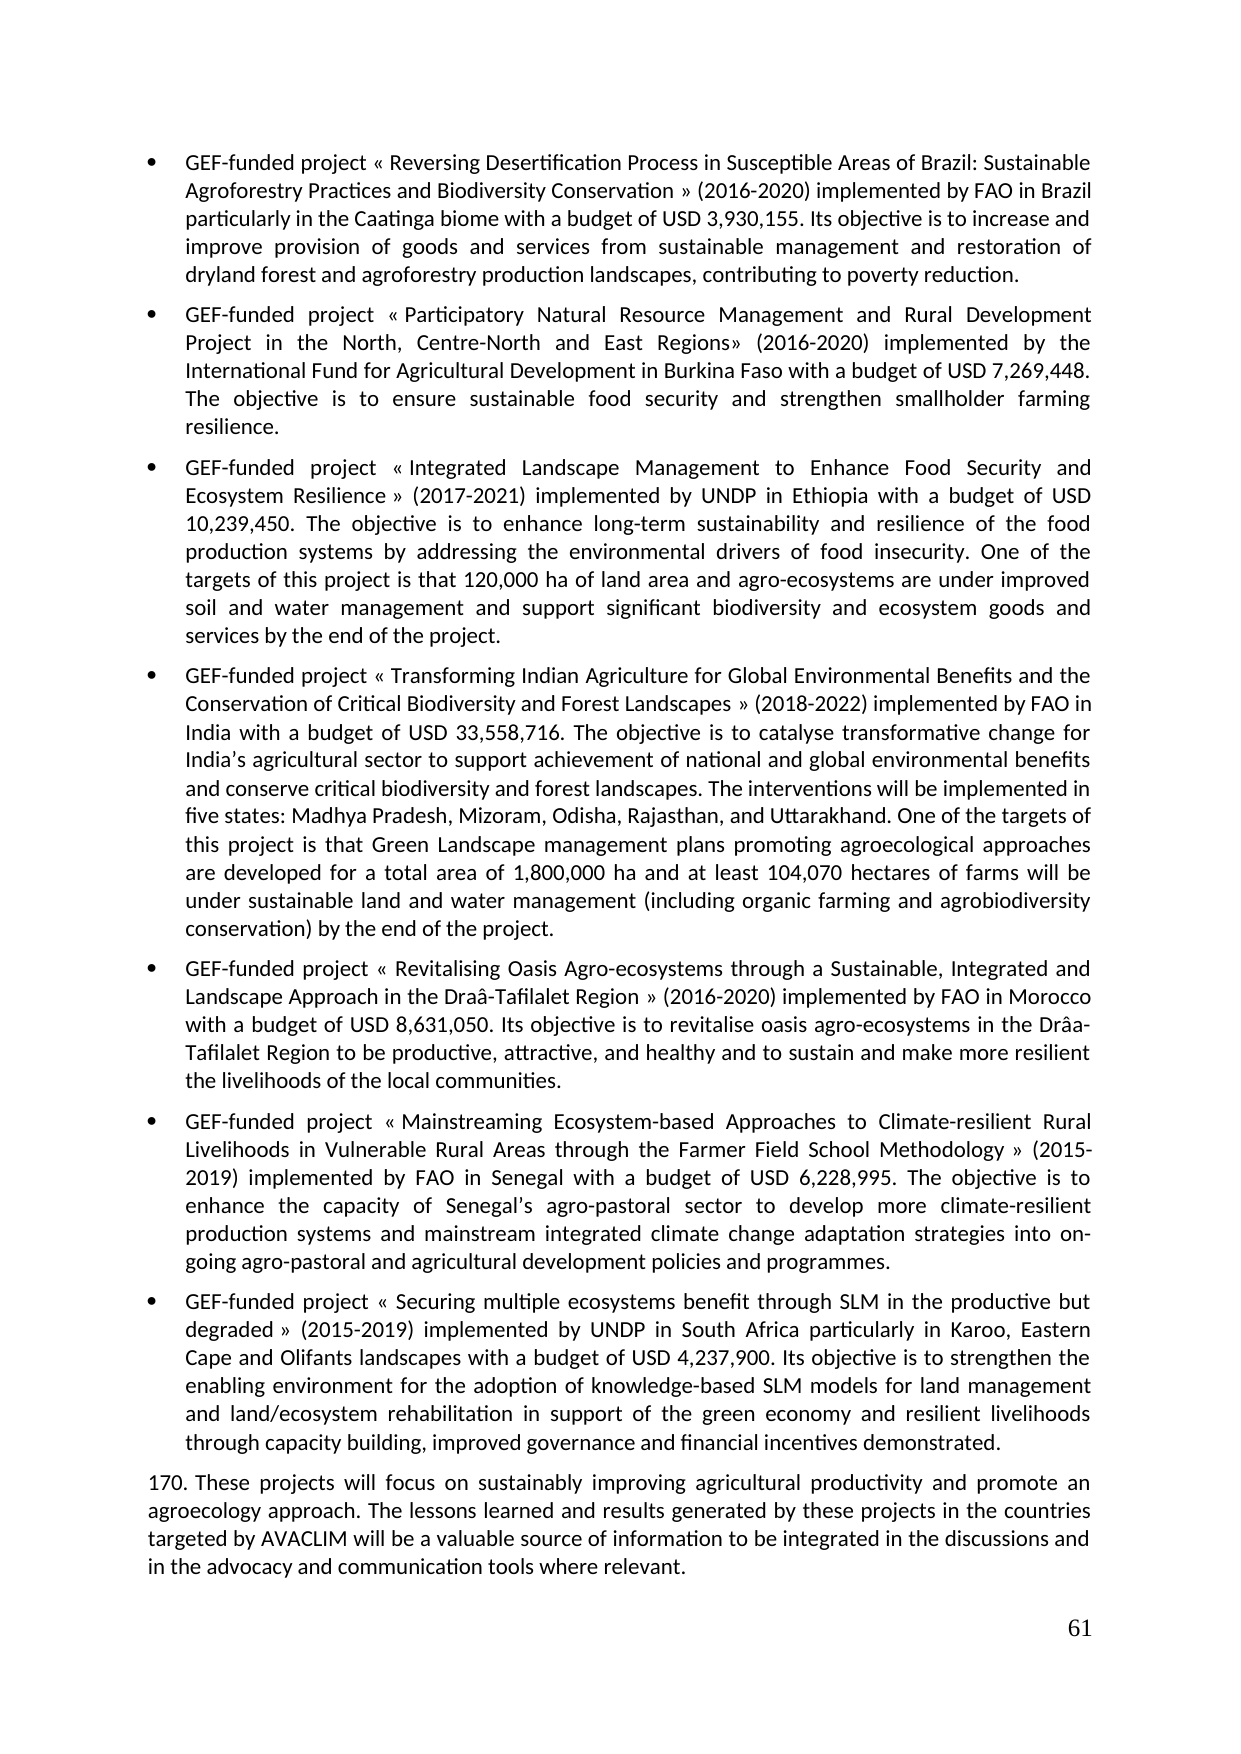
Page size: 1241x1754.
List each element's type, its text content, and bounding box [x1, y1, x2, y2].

list GEF-funded project « Reversing Desertification Process in Susceptible Areas of Brazil: Sustainable Agroforestry Practices and Biodiversity Conservation » (2016-2020) implemented by FAO in Brazil particularly in the Caatinga biome with a budget of USD 3,930,155. Its objective is to increase and improve provision of goods and services from sustainable management and restoration of dryland forest and agroforestry production landscapes, contributing to poverty reduction. [148, 148, 1092, 288]
list These projects will focus on sustainably improving agricultural productivity and promote an agroecology approach. The lessons learned and results generated by these projects in the countries targeted by AVACLIM will be a valuable source of information to be integrated in the discussions and in the advocacy and communication tools where relevant. [148, 1468, 1092, 1580]
list GEF-funded project « Revitalising Oasis Agro-ecosystems through a Sustainable, Integrated and Landscape Approach in the Draâ-Tafilalet Region » (2016-2020) implemented by FAO in Morocco with a budget of USD 8,631,050. Its objective is to revitalise oasis agro-ecosystems in the Drâa-Tafilalet Region to be productive, attractive, and healthy and to sustain and make more resilient the livelihoods of the local communities. [148, 954, 1092, 1094]
list GEF-funded project « Participatory Natural Resource Management and Rural Development Project in the North, Centre-North and East Regions» (2016-2020) implemented by the International Fund for Agricultural Development in Burkina Faso with a budget of USD 7,269,448. The objective is to ensure sustainable food security and strengthen smallholder farming resilience. [148, 300, 1092, 440]
list GEF-funded project « Mainstreaming Ecosystem-based Approaches to Climate-resilient Rural Livelihoods in Vulnerable Rural Areas through the Farmer Field School Methodology » (2015-2019) implemented by FAO in Senegal with a budget of USD 6,228,995. The objective is to enhance the capacity of Senegal’s agro-pastoral sector to develop more climate-resilient production systems and mainstream integrated climate change adaptation strategies into on-going agro-pastoral and agricultural development policies and programmes. [148, 1107, 1092, 1275]
list GEF-funded project « Transforming Indian Agriculture for Global Environmental Benefits and the Conservation of Critical Biodiversity and Forest Landscapes » (2018-2022) implemented by FAO in India with a budget of USD 33,558,716. The objective is to catalyse transformative change for India’s agricultural sector to support achievement of national and global environmental benefits and conserve critical biodiversity and forest landscapes. The interventions will be implemented in five states: Madhya Pradesh, Mizoram, Odisha, Rajasthan, and Uttarakhand. One of the targets of this project is that Green Landscape management plans promoting agroecological approaches are developed for a total area of 1,800,000 ha and at least 104,070 hectares of farms will be under sustainable land and water management (including organic farming and agrobiodiversity conservation) by the end of the project. [148, 662, 1092, 942]
list GEF-funded project « Integrated Landscape Management to Enhance Food Security and Ecosystem Resilience » (2017-2021) implemented by UNDP in Ethiopia with a budget of USD 10,239,450. The objective is to enhance long-term sustainability and resilience of the food production systems by addressing the environmental drivers of food insecurity. One of the targets of this project is that 120,000 ha of land area and agro-ecosystems are under improved soil and water management and support significant biodiversity and ecosystem goods and services by the end of the project. [148, 453, 1092, 649]
list GEF-funded project « Securing multiple ecosystems benefit through SLM in the productive but degraded » (2015-2019) implemented by UNDP in South Africa particularly in Karoo, Eastern Cape and Olifants landscapes with a budget of USD 4,237,900. Its objective is to strengthen the enabling environment for the adoption of knowledge-based SLM models for land management and land/ecosystem rehabilitation in support of the green economy and resilient livelihoods through capacity building, improved governance and financial incentives demonstrated. [148, 1287, 1092, 1456]
